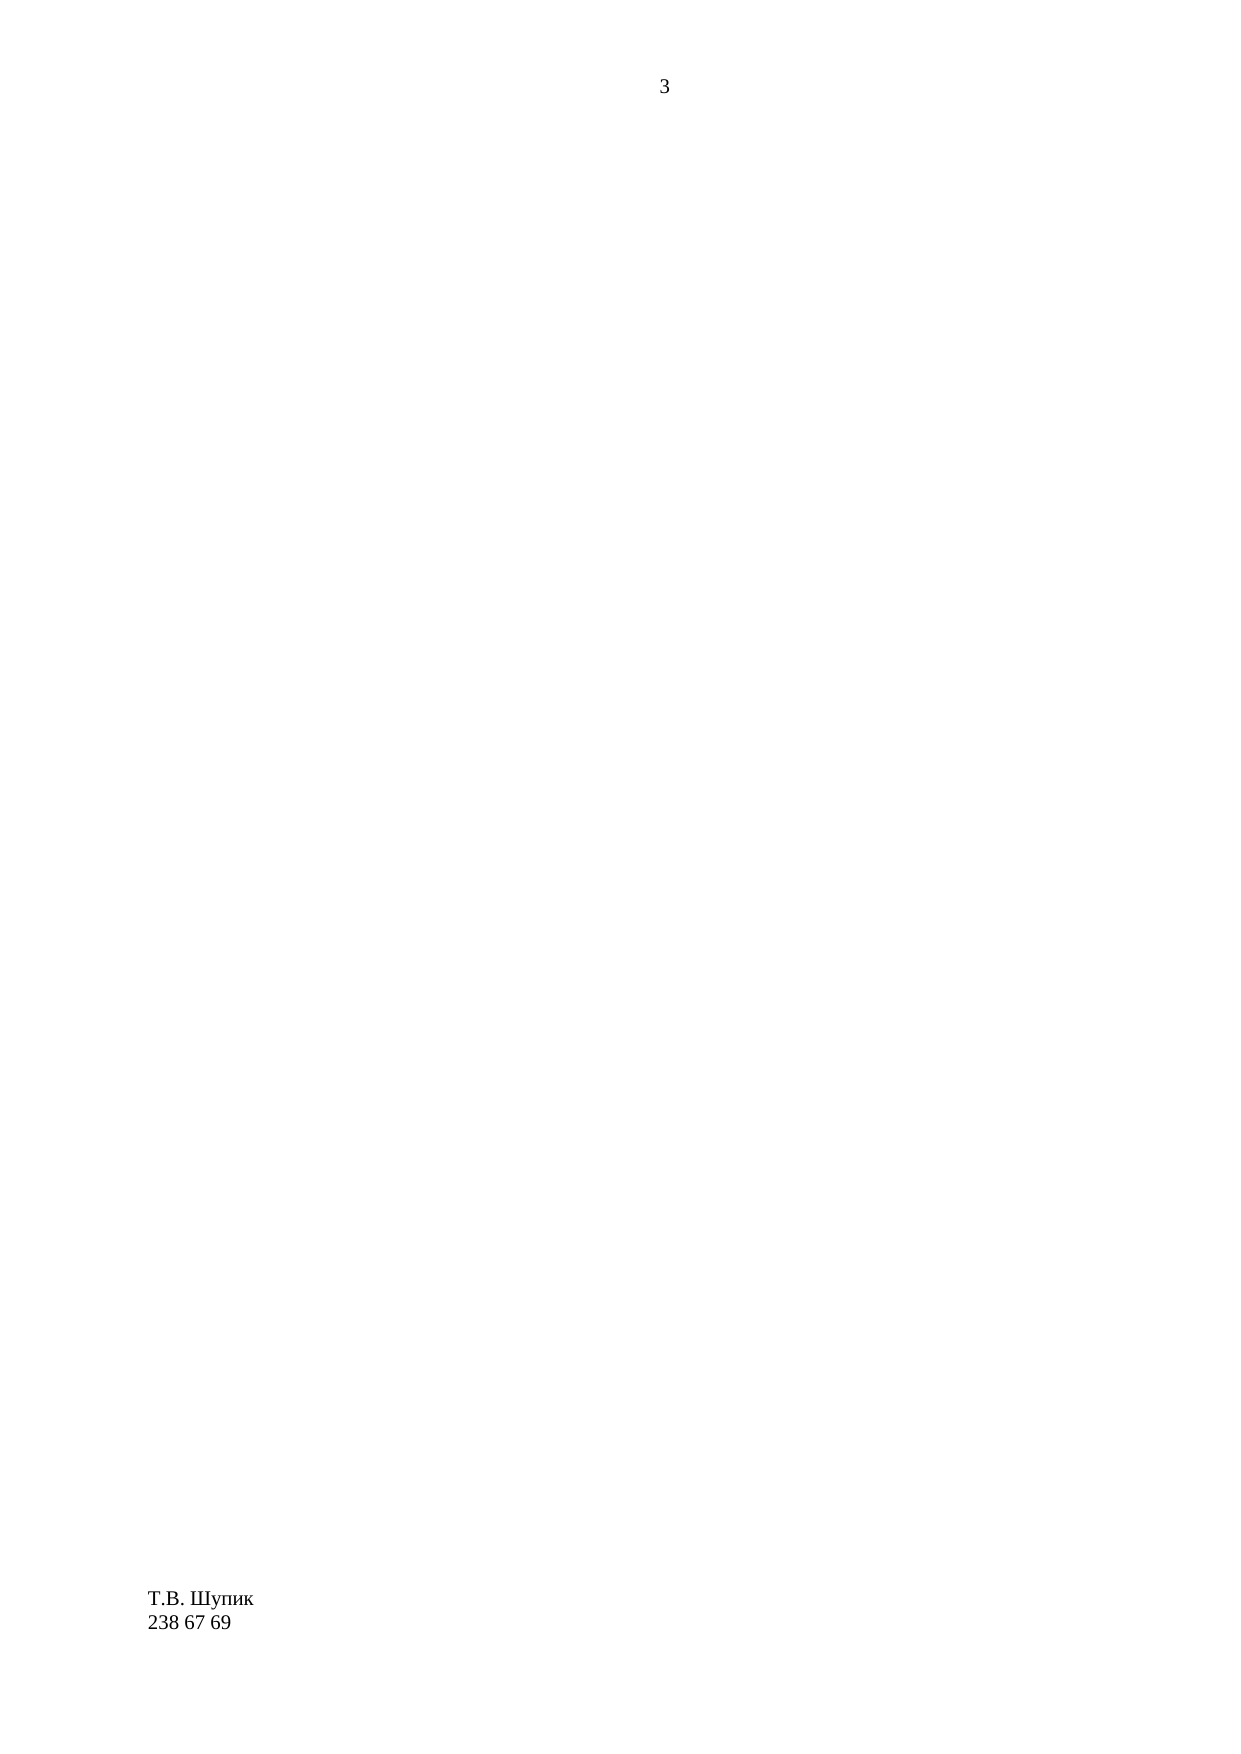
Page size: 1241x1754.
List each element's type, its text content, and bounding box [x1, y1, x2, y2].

text Т.В. Шупик [148, 1586, 1181, 1610]
text 238 67 69 [148, 1610, 1181, 1634]
